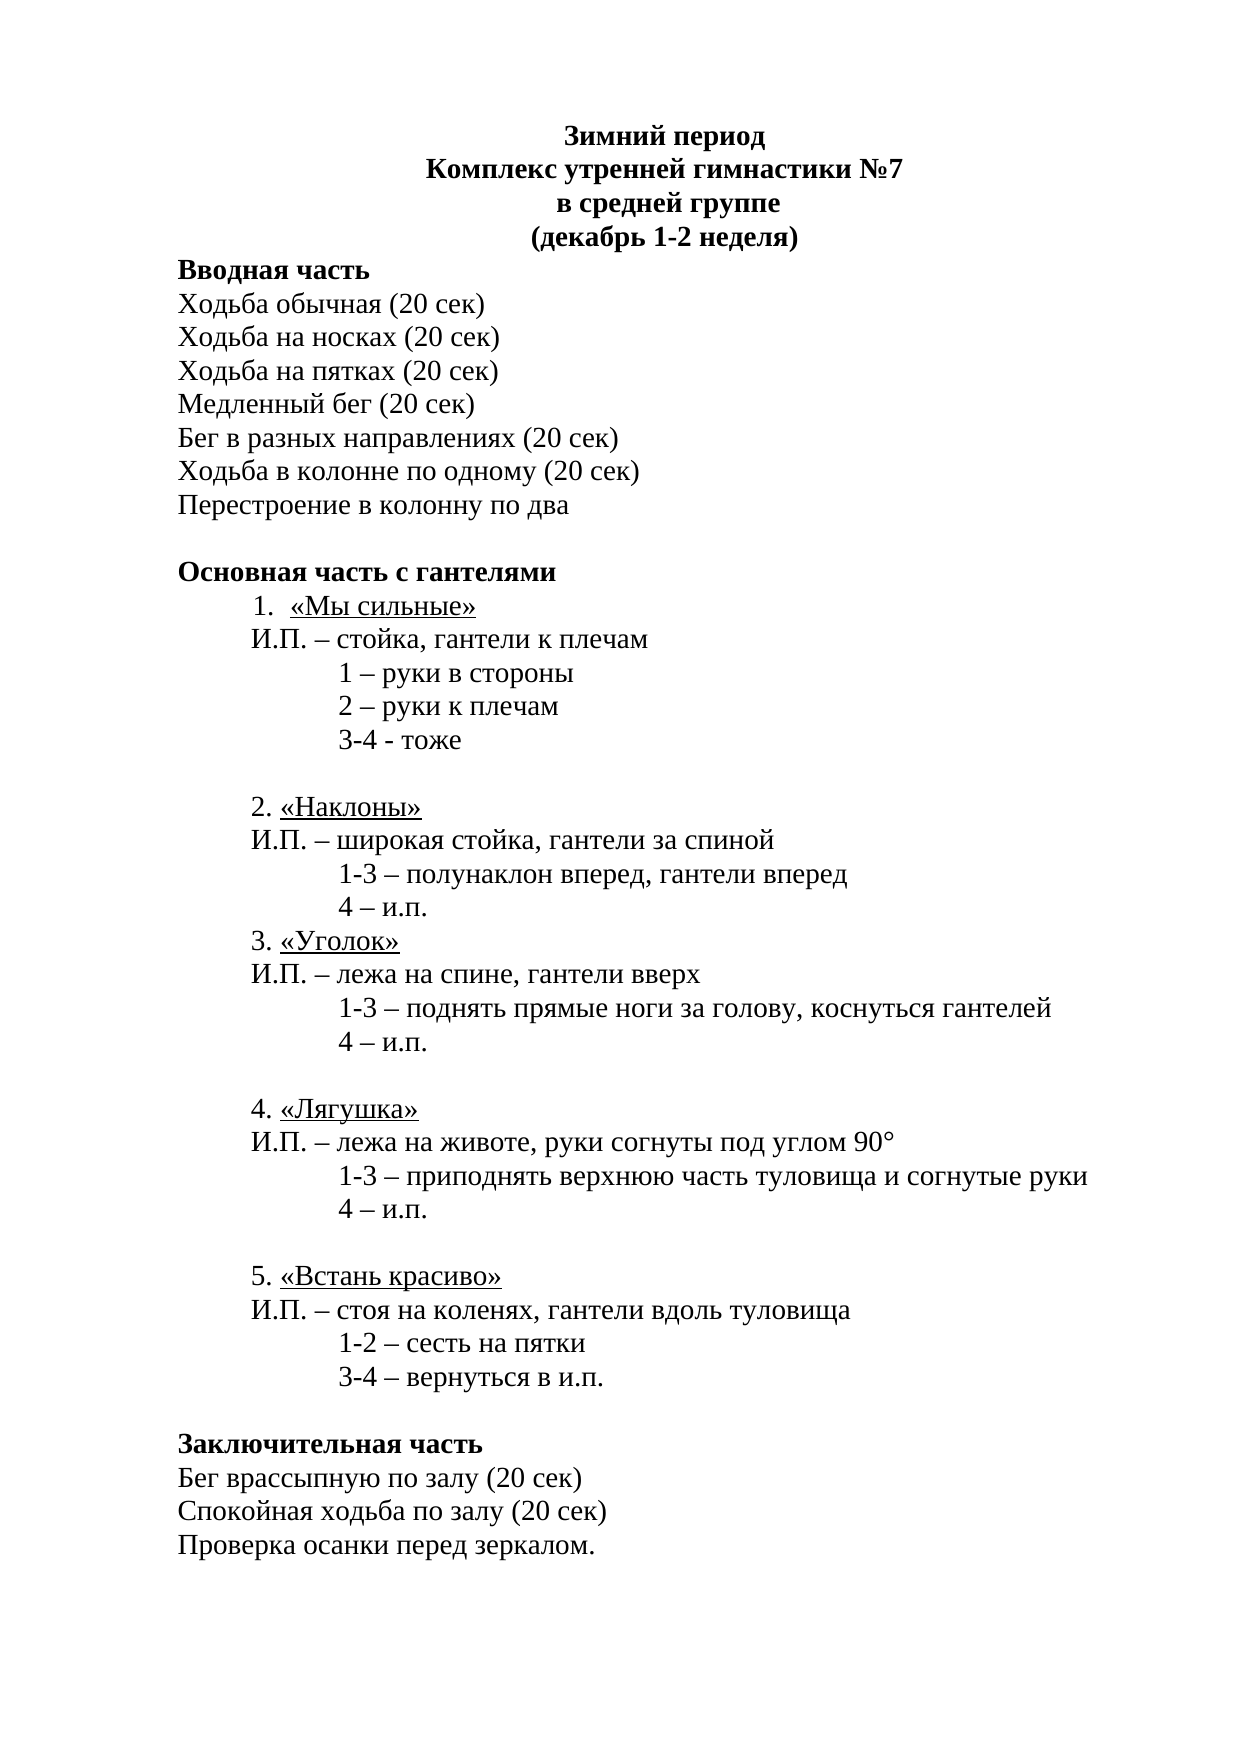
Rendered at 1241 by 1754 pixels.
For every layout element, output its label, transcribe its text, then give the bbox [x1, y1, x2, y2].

text Перестроение в колонну по два [177, 487, 1152, 521]
text 1 – руки в стороны [251, 655, 1152, 688]
text Зимний период [177, 118, 1152, 152]
text И.П. – лежа на спине, гантели вверх [251, 957, 1152, 990]
text Медленный бег (20 сек) [177, 386, 1152, 420]
text Комплекс утренней гимнастики №7 [177, 152, 1152, 185]
text в средней группе [177, 185, 1152, 219]
text 5. «Встань красиво» [251, 1258, 1152, 1292]
text 2. «Наклоны» [251, 789, 1152, 822]
text 4. «Лягушка» [251, 1091, 1152, 1124]
text Проверка осанки перед зеркалом. [177, 1527, 1152, 1560]
list «Мы сильные» [252, 588, 1152, 621]
text И.П. – стойка, гантели к плечам [251, 621, 1152, 655]
text 4 – и.п. [251, 1191, 1152, 1225]
text Бег в разных направлениях (20 сек) [177, 420, 1152, 453]
text Спокойная ходьба по залу (20 сек) [177, 1493, 1152, 1527]
text 1-3 – поднять прямые ноги за голову, коснуться гантелей [251, 990, 1152, 1024]
text 3. «Уголок» [251, 923, 1152, 957]
text 3-4 – вернуться в и.п. [251, 1359, 1152, 1393]
text 4 – и.п. [251, 1024, 1152, 1057]
text 1-3 – приподнять верхнюю часть туловища и согнутые руки [251, 1158, 1152, 1191]
text Вводная часть [177, 252, 1152, 286]
text Ходьба на пятках (20 сек) [177, 353, 1152, 386]
text И.П. – лежа на животе, руки согнуты под углом 90° [251, 1124, 1152, 1158]
text 3-4 - тоже [251, 722, 1152, 755]
text Ходьба в колонне по одному (20 сек) [177, 453, 1152, 487]
text И.П. – широкая стойка, гантели за спиной [251, 822, 1152, 856]
text (декабрь 1-2 неделя) [177, 219, 1152, 252]
text Основная часть с гантелями [177, 554, 1152, 588]
text 4 – и.п. [251, 889, 1152, 923]
text 1-3 – полунаклон вперед, гантели вперед [251, 856, 1152, 889]
text Бег врассыпную по залу (20 сек) [177, 1460, 1152, 1493]
text 1-2 – сесть на пятки [251, 1326, 1152, 1359]
text Заключительная часть [177, 1426, 1152, 1460]
text И.П. – стоя на коленях, гантели вдоль туловища [251, 1292, 1152, 1326]
text Ходьба на носках (20 сек) [177, 319, 1152, 353]
text 2 – руки к плечам [251, 688, 1152, 722]
text Ходьба обычная (20 сек) [177, 286, 1152, 319]
